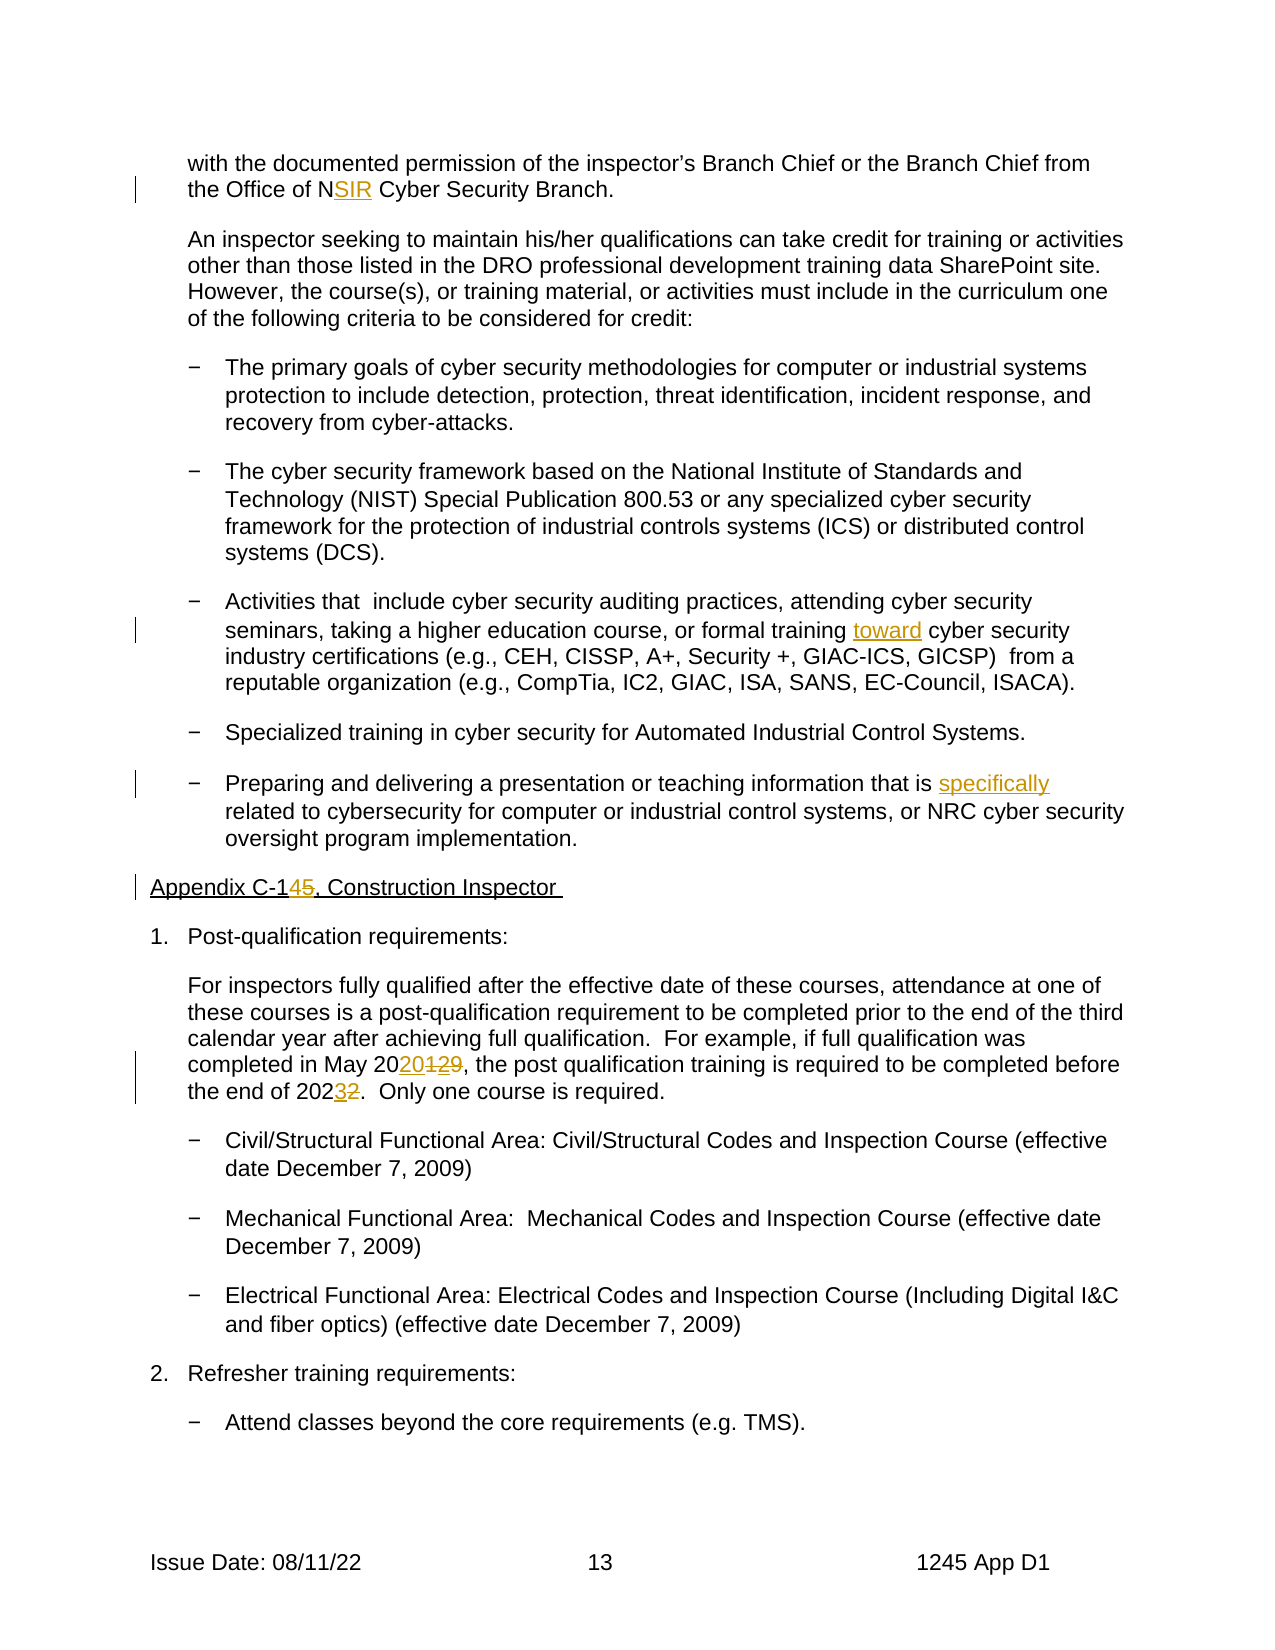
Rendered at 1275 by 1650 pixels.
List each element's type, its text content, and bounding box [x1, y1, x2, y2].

list Electrical Functional Area: Electrical Codes and Inspection Course (Including Digital I&C and fiber optics) (effective date December 7, 2009) [187, 1282, 1125, 1337]
text An inspector seeking to maintain his/her qualifications can take credit for training or activities other than those listed in the DRO professional development training data SharePoint site. However, the course(s), or training material, or activities must include in the curriculum one of the following criteria to be considered for credit: [187, 226, 1125, 331]
list The cyber security framework based on the National Institute of Standards and Technology (NIST) Special Publication 800.53 or any specialized cyber security framework for the protection of industrial controls systems (ICS) or distributed control systems (DCS). [187, 458, 1125, 565]
list Attend classes beyond the core requirements (e.g. TMS). [187, 1409, 1125, 1437]
list Specialized training in cyber security for Automated Industrial Control Systems. [187, 718, 1125, 747]
list Refresher training requirements: [150, 1360, 1125, 1386]
subtitle Appendix C-1, Construction Inspector [150, 874, 1125, 900]
list Activities that include cyber security auditing practices, attending cyber security seminars, taking a higher education course, or formal training cyber security industry certifications (e.g., CEH, CISSP, A+, Security +, GIAC-ICS, GICSP) from a reputable organization (e.g., CompTia, IC2, GIAC, ISA, SANS, EC-Council, ISACA). [187, 588, 1125, 696]
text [187, 150, 1125, 203]
list Preparing and delivering a presentation or teaching information that is related to cybersecurity for computer or industrial control systems, or NRC cyber security oversight program implementation. [187, 770, 1125, 851]
list Post-qualification requirements: [150, 923, 1125, 949]
list Civil/Structural Functional Area: Civil/Structural Codes and Inspection Course (effective date December 7, 2009) [187, 1127, 1125, 1182]
list The primary goals of cyber security methodologies for computer or industrial systems protection to include detection, protection, threat identification, incident response, and recovery from cyber-attacks. [187, 354, 1125, 435]
list Mechanical Functional Area: Mechanical Codes and Inspection Course (effective date December 7, 2009) [187, 1204, 1125, 1259]
text For inspectors fully qualified after the effective date of these courses, attendance at one of these courses is a post-qualification requirement to be completed prior to the end of the third calendar year after achieving full qualification. For example, if full qualification was completed in May 20, the post qualification training is required to be completed before the end of 202. Only one course is required. [187, 972, 1125, 1104]
